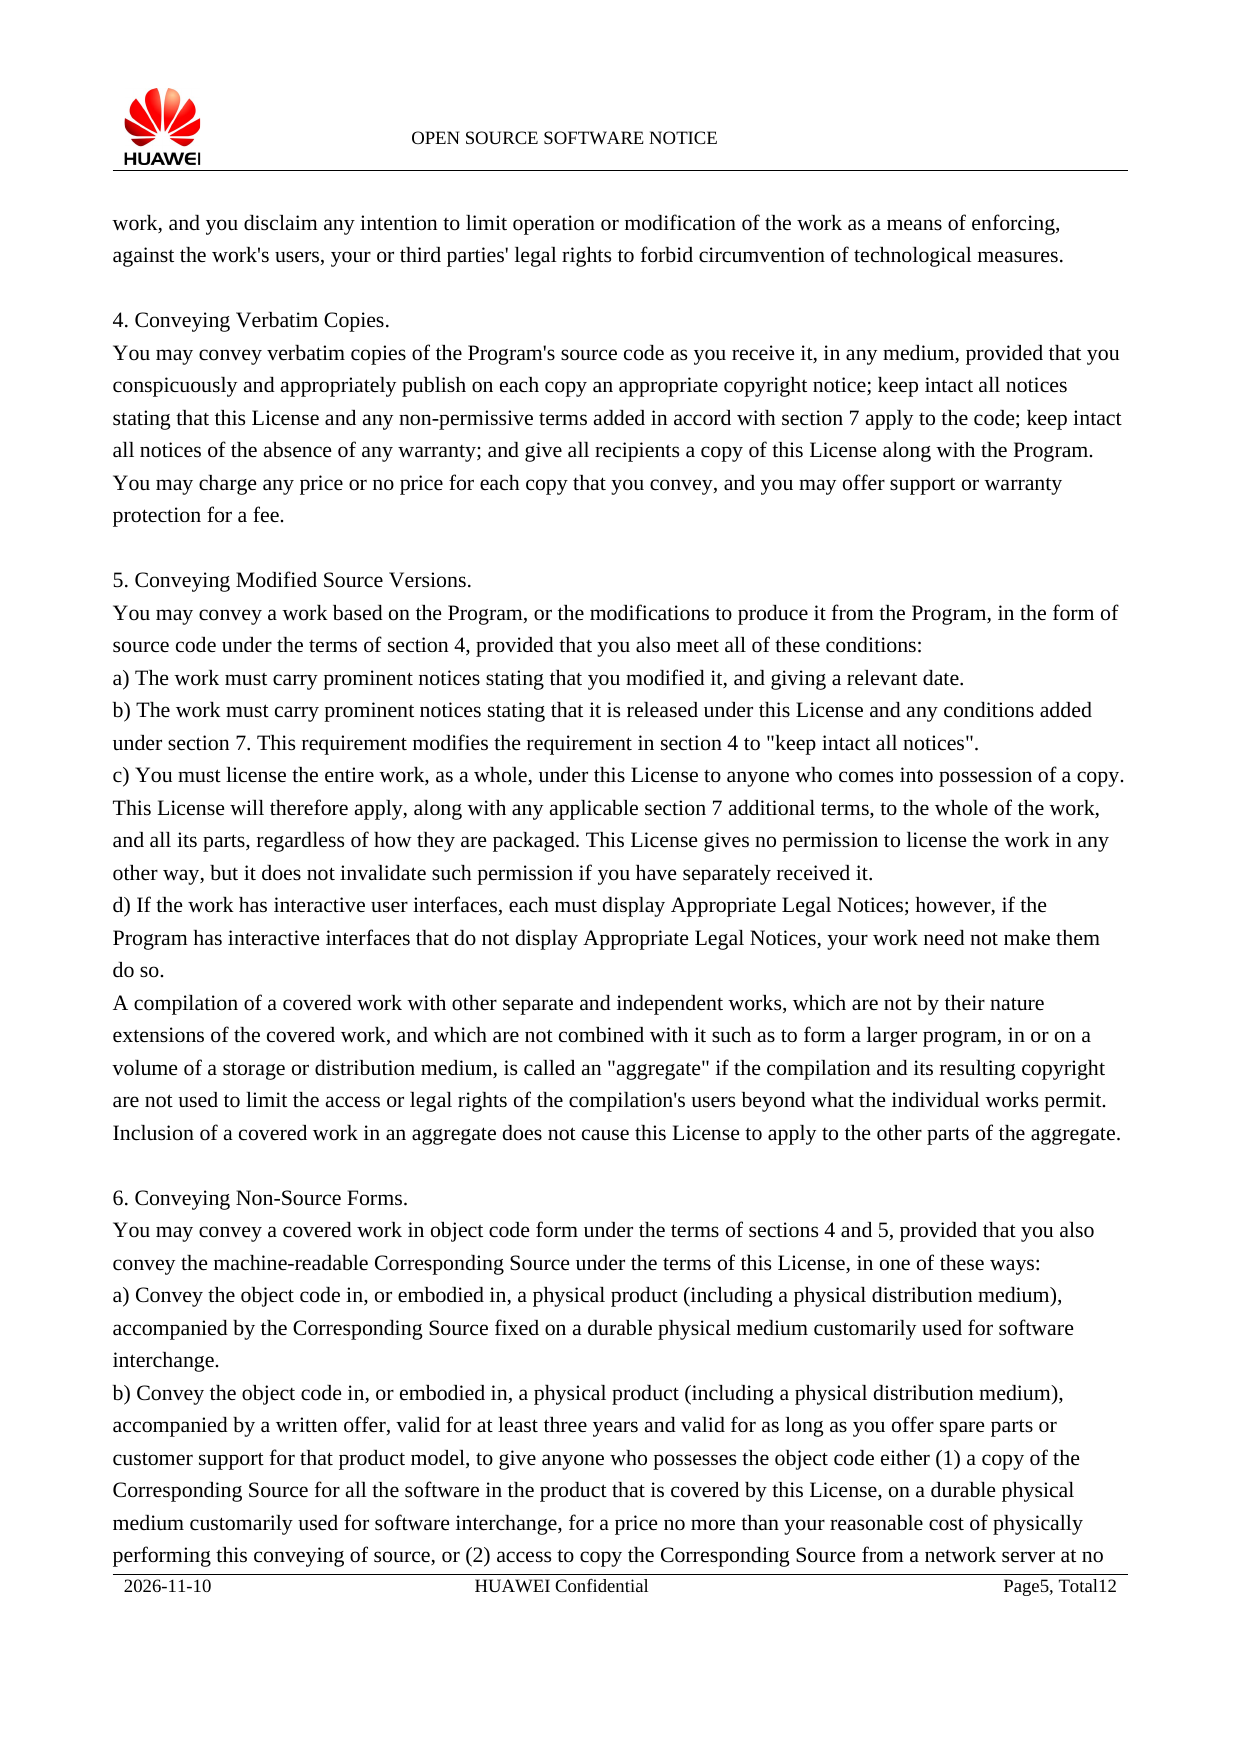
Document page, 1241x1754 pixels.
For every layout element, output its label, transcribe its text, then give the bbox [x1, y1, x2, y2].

picture [124, 88, 201, 165]
